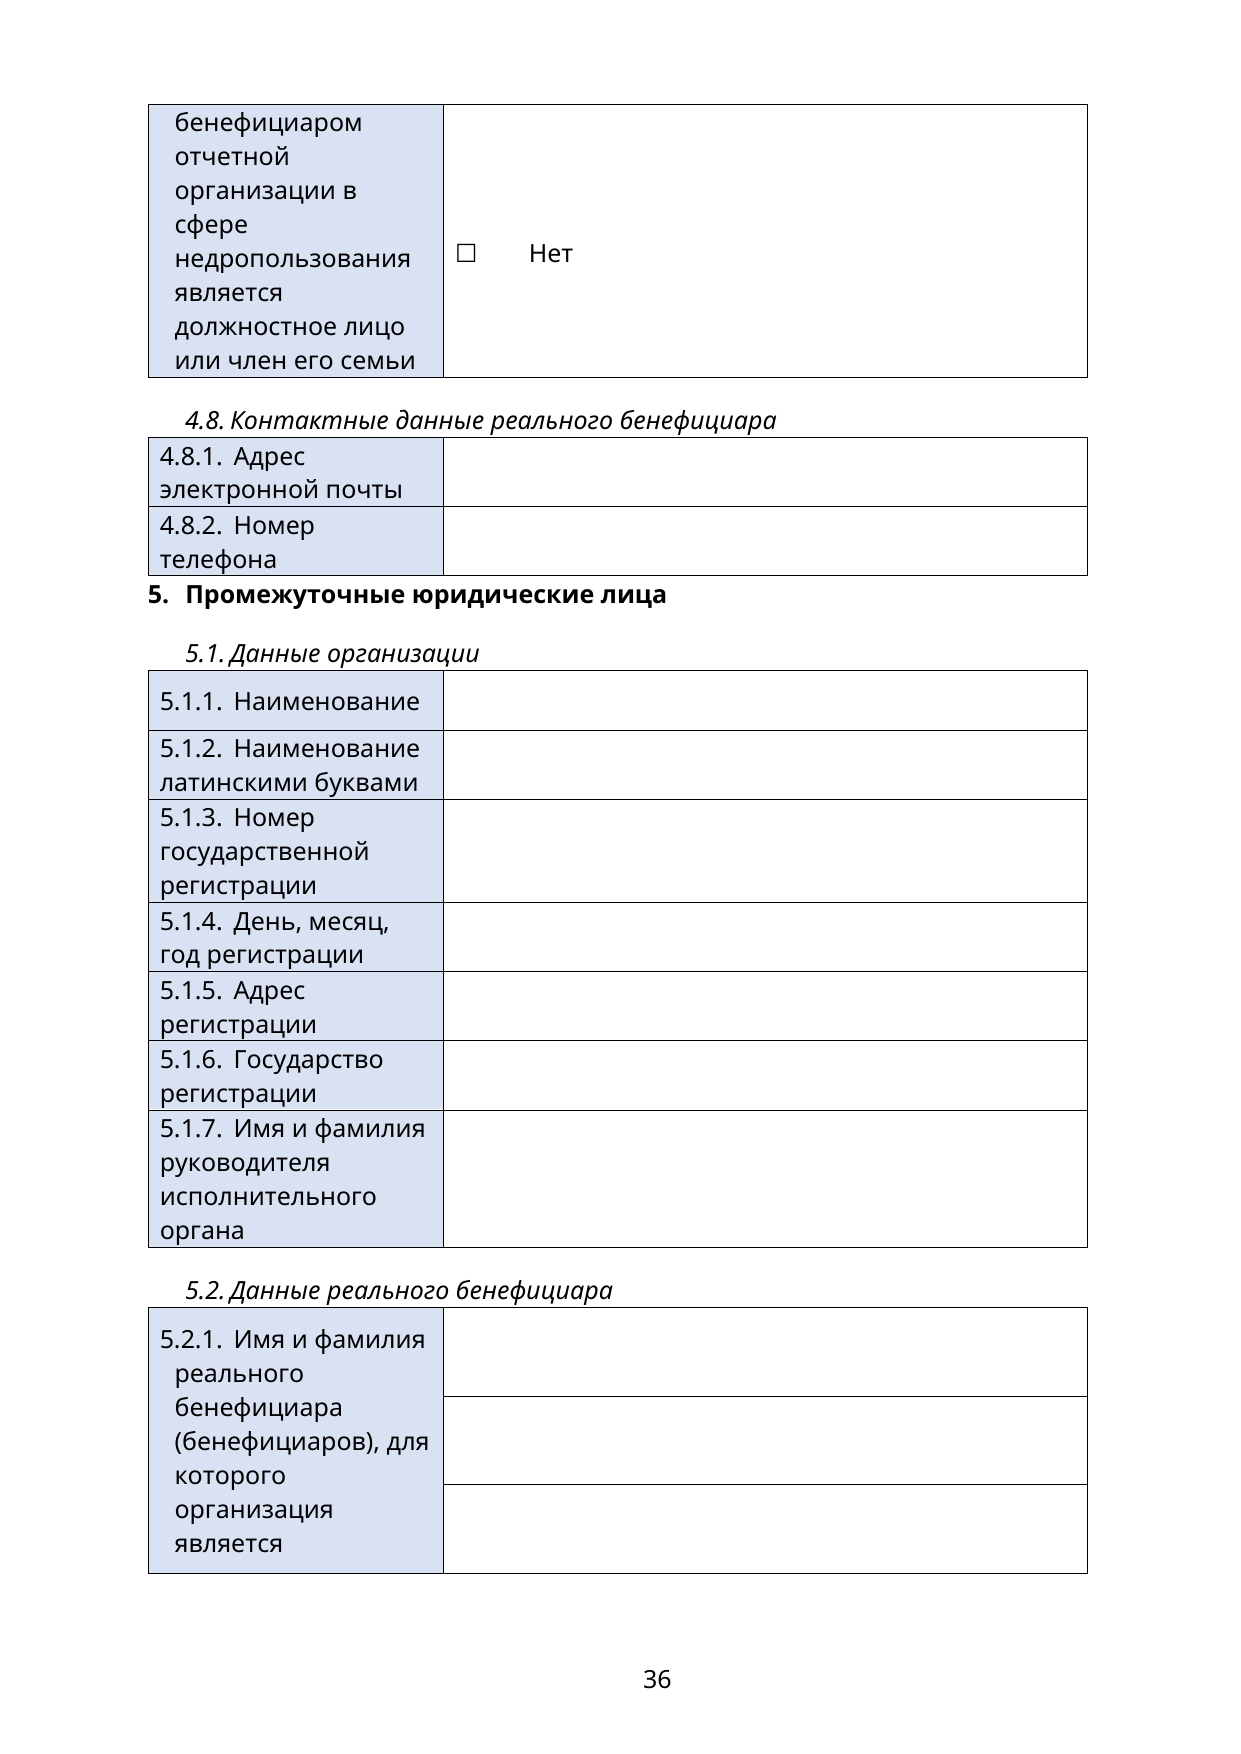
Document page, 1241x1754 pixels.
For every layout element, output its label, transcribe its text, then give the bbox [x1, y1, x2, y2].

table_cell [444, 972, 1087, 1040]
table_cell [444, 1485, 1087, 1573]
list Контактные данные реального бенефициара [185, 403, 1167, 437]
table_cell [444, 800, 1087, 902]
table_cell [149, 105, 443, 377]
table_cell День, месяц, год регистрации [149, 903, 443, 971]
table_cell Номер телефона [149, 507, 443, 575]
table_cell [444, 507, 1087, 575]
table_cell Государство регистрации [149, 1041, 443, 1109]
table_header [444, 671, 1087, 730]
list Данные организации [185, 636, 1167, 669]
list Промежуточные юридические лица [148, 576, 1167, 611]
table_cell [444, 1111, 1087, 1247]
table_cell Да Нет [444, 105, 1087, 377]
table_cell [444, 731, 1087, 799]
table_cell [444, 1397, 1087, 1484]
table_header Адрес электронной почты [149, 438, 443, 506]
table_cell Наименование латинскими буквами [149, 731, 443, 799]
table_cell Номер государственной регистрации [149, 800, 443, 902]
table_cell [444, 903, 1087, 971]
table_header Имя и фамилия реального бенефициара (бенефициаров), для которого организация является промежуточным юридическим лицом [149, 1308, 443, 1573]
table_cell Имя и фамилия руководителя исполнительного органа [149, 1111, 443, 1247]
table_header Наименование [149, 671, 443, 730]
table_header [444, 438, 1087, 506]
table_header [444, 1308, 1087, 1396]
list Данные реального бенефициара [185, 1273, 1167, 1307]
table_cell Адрес регистрации [149, 972, 443, 1040]
table_cell [444, 1041, 1087, 1109]
